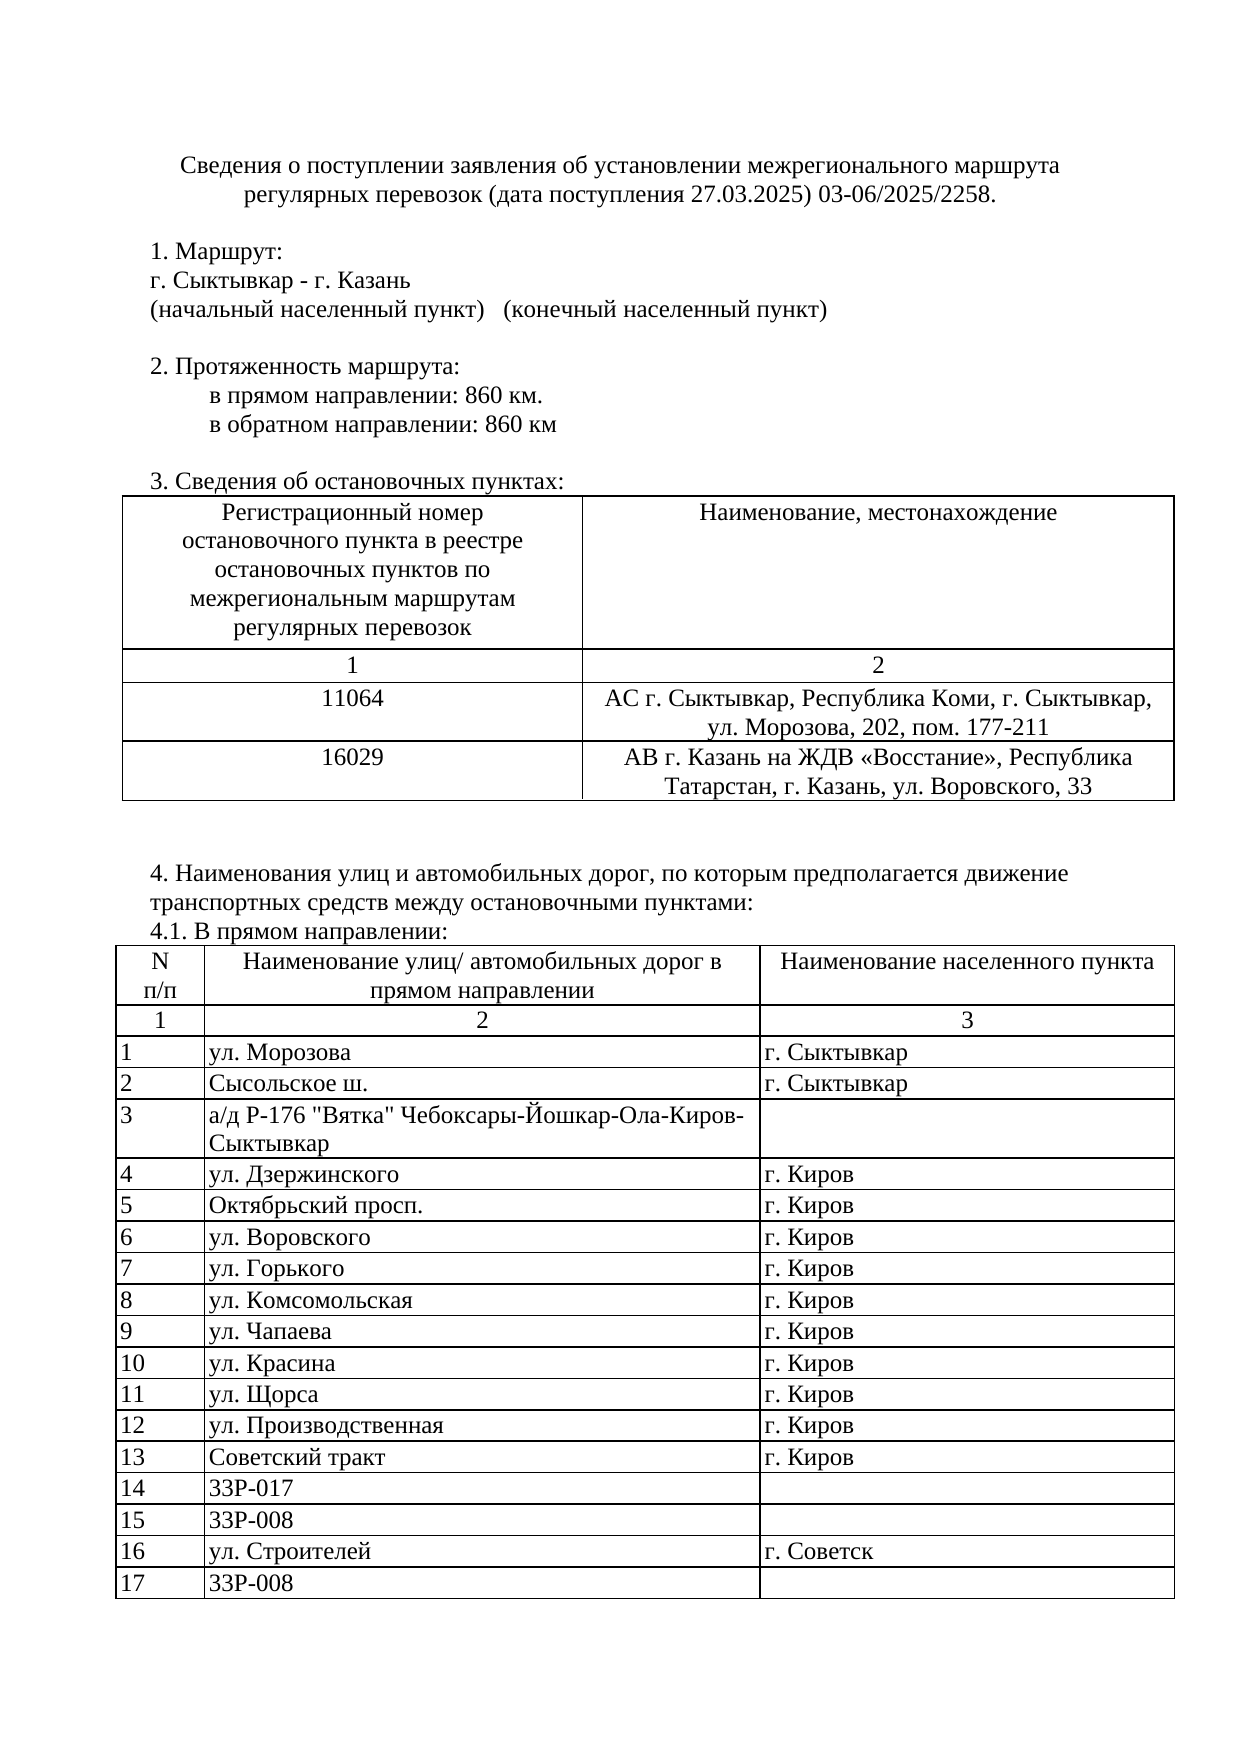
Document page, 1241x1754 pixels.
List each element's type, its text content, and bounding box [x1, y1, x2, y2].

table_header N п/п [117, 946, 204, 1004]
table_cell 33Р-017 [205, 1473, 759, 1503]
table_cell 15 [117, 1505, 204, 1535]
table_cell г. Киров [761, 1222, 1174, 1252]
table_cell ул. Щорса [205, 1379, 759, 1409]
table_cell г. Киров [761, 1190, 1174, 1220]
table_cell ул. Строителей [205, 1536, 759, 1566]
table_cell ул. Чапаева [205, 1316, 759, 1346]
table_cell г. Киров [761, 1411, 1174, 1440]
table_cell г. Киров [761, 1253, 1174, 1283]
text г. Сыктывкар - г. Казань [150, 265, 1090, 294]
text 2. Протяженность маршрута: [150, 351, 1090, 380]
table_cell 1 [117, 1037, 204, 1067]
table_cell ул. Воровского [205, 1222, 759, 1252]
table_cell г. Киров [761, 1442, 1174, 1472]
table_cell 11064 [123, 683, 582, 740]
table_cell г. Киров [761, 1379, 1174, 1409]
table_cell 16 [117, 1536, 204, 1566]
table_cell г. Киров [761, 1348, 1174, 1377]
table_cell 2 [205, 1006, 759, 1035]
text 4.1. В прямом направлении: [150, 916, 1090, 945]
table_cell ул. Красина [205, 1348, 759, 1377]
table_cell 33Р-008 [205, 1505, 759, 1535]
table_cell г. Киров [761, 1159, 1174, 1189]
text 1. Маршрут: [150, 236, 1090, 265]
table_cell 6 [117, 1222, 204, 1252]
table_header Наименование населенного пункта [761, 946, 1174, 1004]
table_cell ул. Производственная [205, 1411, 759, 1440]
table_cell 10 [117, 1348, 204, 1377]
table_cell [761, 1100, 1174, 1157]
table_cell 2 [583, 650, 1173, 681]
table_cell Сысольское ш. [205, 1068, 759, 1098]
table_cell 33Р-008 [205, 1568, 759, 1598]
table_cell [761, 1473, 1174, 1503]
table_cell АС г. Сыктывкар, Республика Коми, г. Сыктывкар, ул. Морозова, 202, пом. 177-211 [583, 683, 1173, 740]
table_cell г. Советск [761, 1536, 1174, 1566]
table_cell 3 [117, 1100, 204, 1157]
table_cell 11 [117, 1379, 204, 1409]
table_cell 1 [117, 1006, 204, 1035]
table_cell [761, 1505, 1174, 1535]
text Сведения о поступлении заявления об установлении межрегионального маршрута регулярных перевозок (дата поступления 27.03.2025) 03-06/2025/2258. [150, 150, 1090, 207]
table_header Наименование, местонахождение [583, 497, 1173, 648]
table_cell 17 [117, 1568, 204, 1598]
table_cell г. Сыктывкар [761, 1068, 1174, 1098]
table_cell Октябрьский просп. [205, 1190, 759, 1220]
text 4. Наименования улиц и автомобильных дорог, по которым предполагается движение транспортных средств между остановочными пунктами: [150, 858, 1090, 916]
table_cell 3 [761, 1006, 1174, 1035]
text в обратном направлении: 860 км [150, 409, 1090, 437]
table_cell Советский тракт [205, 1442, 759, 1472]
table_cell 4 [117, 1159, 204, 1189]
table_cell 8 [117, 1285, 204, 1314]
table_cell 13 [117, 1442, 204, 1472]
table_cell г. Сыктывкар [761, 1037, 1174, 1067]
text 3. Сведения об остановочных пунктах: [150, 466, 1090, 495]
table_header Регистрационный номер остановочного пункта в реестре остановочных пунктов по межрегиональным маршрутам регулярных перевозок [123, 497, 582, 648]
table_cell 2 [117, 1068, 204, 1098]
table_cell ул. Комсомольская [205, 1285, 759, 1314]
table_cell 1 [123, 650, 582, 681]
text (начальный населенный пункт) (конечный населенный пункт) [150, 294, 1090, 322]
table_cell 5 [117, 1190, 204, 1220]
table_cell ул. Морозова [205, 1037, 759, 1067]
table_cell 14 [117, 1473, 204, 1503]
table_cell [761, 1568, 1174, 1598]
text в прямом направлении: 860 км. [150, 380, 1090, 409]
table_cell а/д Р-176 "Вятка" Чебоксары-Йошкар-Ола-Киров-Сыктывкар [205, 1100, 759, 1157]
table_cell г. Киров [761, 1316, 1174, 1346]
table_cell ул. Дзержинского [205, 1159, 759, 1189]
table_cell 16029 [123, 742, 582, 799]
table_cell г. Киров [761, 1285, 1174, 1314]
table_header Наименование улиц/ автомобильных дорог в прямом направлении [205, 946, 759, 1004]
table_cell АВ г. Казань на ЖДВ «Восстание», Республика Татарстан, г. Казань, ул. Воровского, 33 [583, 742, 1173, 799]
table_cell 12 [117, 1411, 204, 1440]
table_cell ул. Горького [205, 1253, 759, 1283]
table_cell 7 [117, 1253, 204, 1283]
table_cell 9 [117, 1316, 204, 1346]
